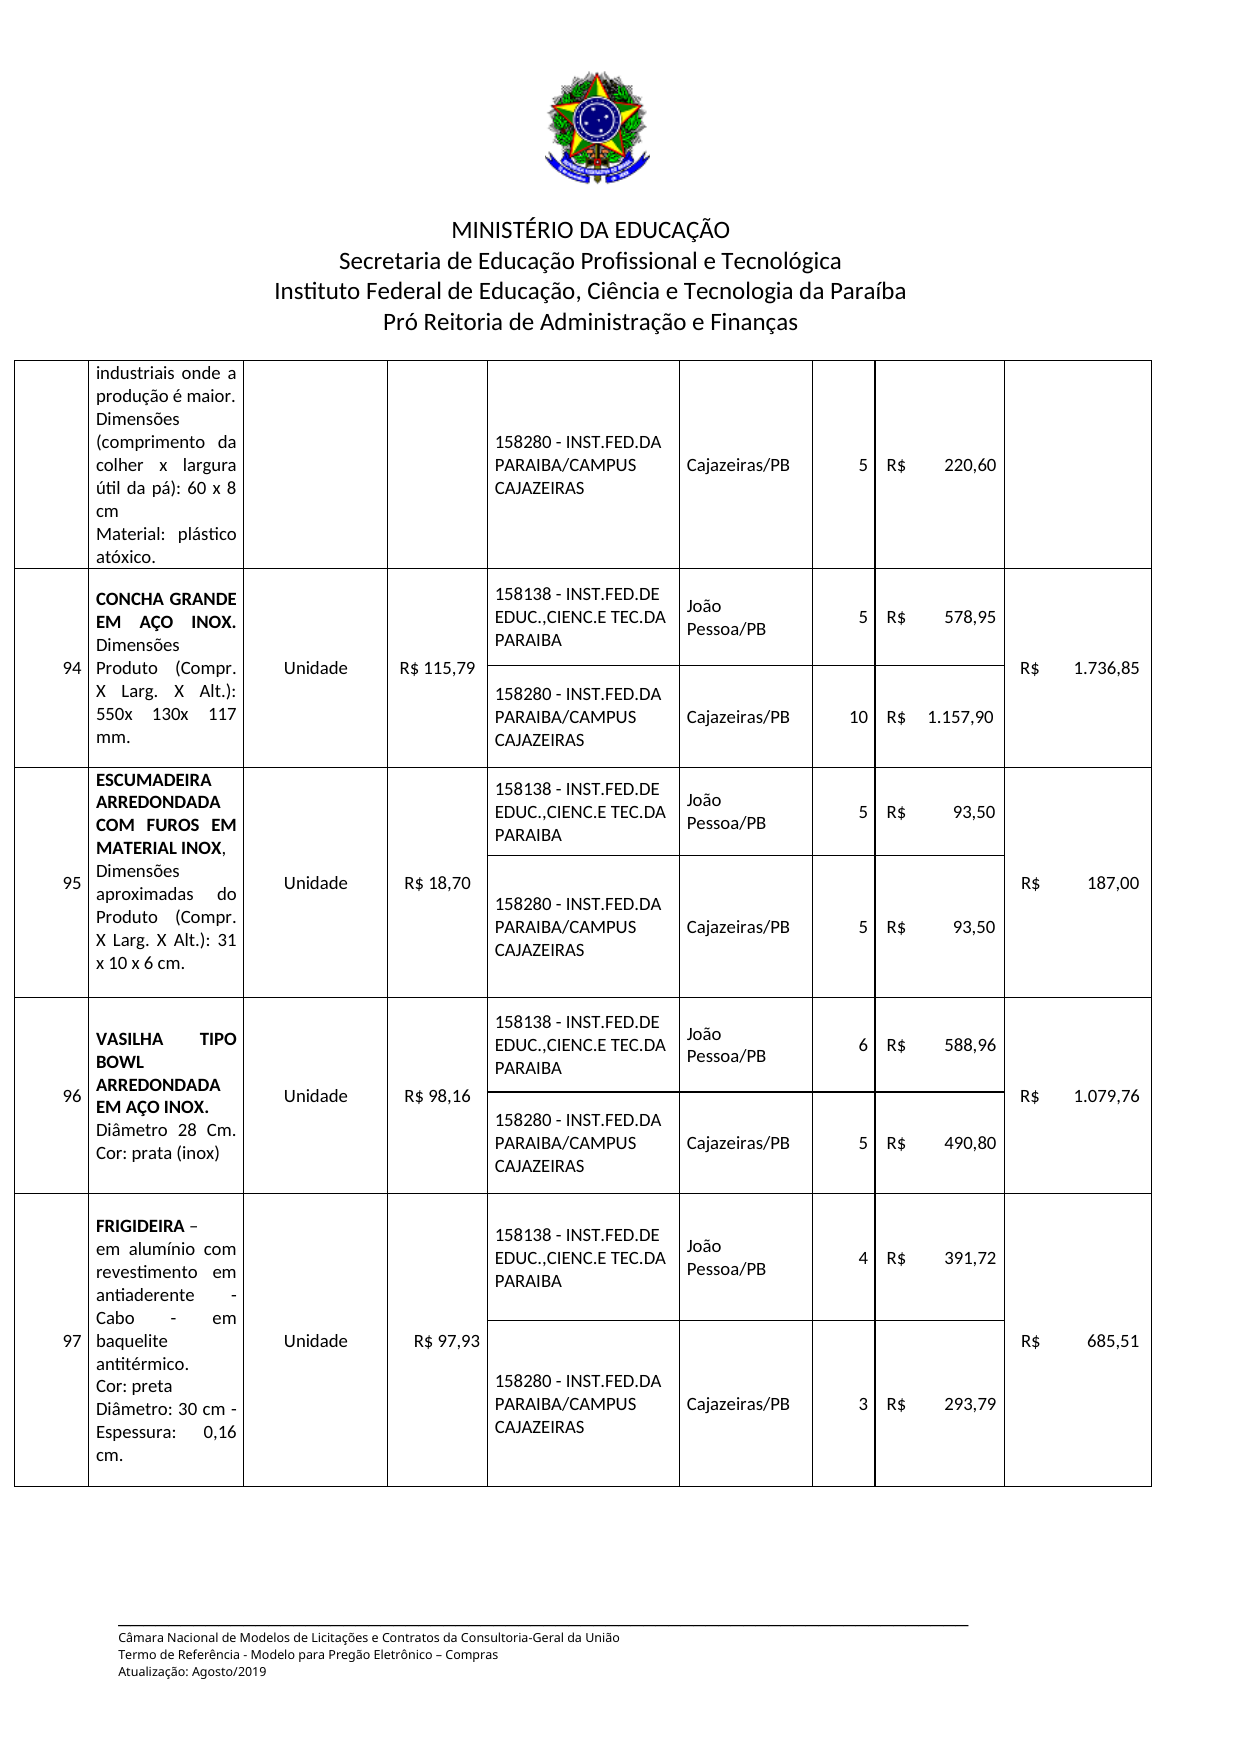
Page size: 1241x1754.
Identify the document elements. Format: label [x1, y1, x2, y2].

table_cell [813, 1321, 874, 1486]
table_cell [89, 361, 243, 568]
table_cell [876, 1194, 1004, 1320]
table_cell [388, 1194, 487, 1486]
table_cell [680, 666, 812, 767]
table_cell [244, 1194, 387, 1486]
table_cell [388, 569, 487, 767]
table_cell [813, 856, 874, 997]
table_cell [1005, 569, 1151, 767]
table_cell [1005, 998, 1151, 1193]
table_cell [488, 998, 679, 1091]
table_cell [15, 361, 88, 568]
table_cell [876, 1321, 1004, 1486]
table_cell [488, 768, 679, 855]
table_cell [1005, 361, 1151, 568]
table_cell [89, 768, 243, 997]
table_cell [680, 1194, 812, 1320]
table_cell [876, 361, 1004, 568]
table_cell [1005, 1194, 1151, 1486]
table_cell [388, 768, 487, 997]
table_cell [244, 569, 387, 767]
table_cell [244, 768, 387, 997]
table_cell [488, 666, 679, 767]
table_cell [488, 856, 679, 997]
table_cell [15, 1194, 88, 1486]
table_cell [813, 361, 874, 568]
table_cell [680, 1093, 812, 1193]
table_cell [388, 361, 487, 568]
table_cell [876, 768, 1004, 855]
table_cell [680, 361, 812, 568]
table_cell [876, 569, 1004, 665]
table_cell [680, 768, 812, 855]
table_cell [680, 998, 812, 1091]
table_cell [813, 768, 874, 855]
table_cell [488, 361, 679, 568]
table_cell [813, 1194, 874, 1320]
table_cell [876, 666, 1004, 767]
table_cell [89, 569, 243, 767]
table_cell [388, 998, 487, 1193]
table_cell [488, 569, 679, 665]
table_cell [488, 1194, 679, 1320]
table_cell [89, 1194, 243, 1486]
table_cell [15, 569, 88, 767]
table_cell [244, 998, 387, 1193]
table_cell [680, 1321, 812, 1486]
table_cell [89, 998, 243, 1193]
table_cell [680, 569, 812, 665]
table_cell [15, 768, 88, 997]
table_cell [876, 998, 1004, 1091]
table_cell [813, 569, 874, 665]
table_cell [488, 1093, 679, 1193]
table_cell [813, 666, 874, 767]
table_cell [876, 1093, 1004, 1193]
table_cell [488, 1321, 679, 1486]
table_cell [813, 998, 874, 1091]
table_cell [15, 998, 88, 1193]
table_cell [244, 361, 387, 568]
picture [543, 70, 649, 183]
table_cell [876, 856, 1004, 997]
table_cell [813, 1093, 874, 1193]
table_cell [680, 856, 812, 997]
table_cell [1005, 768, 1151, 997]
